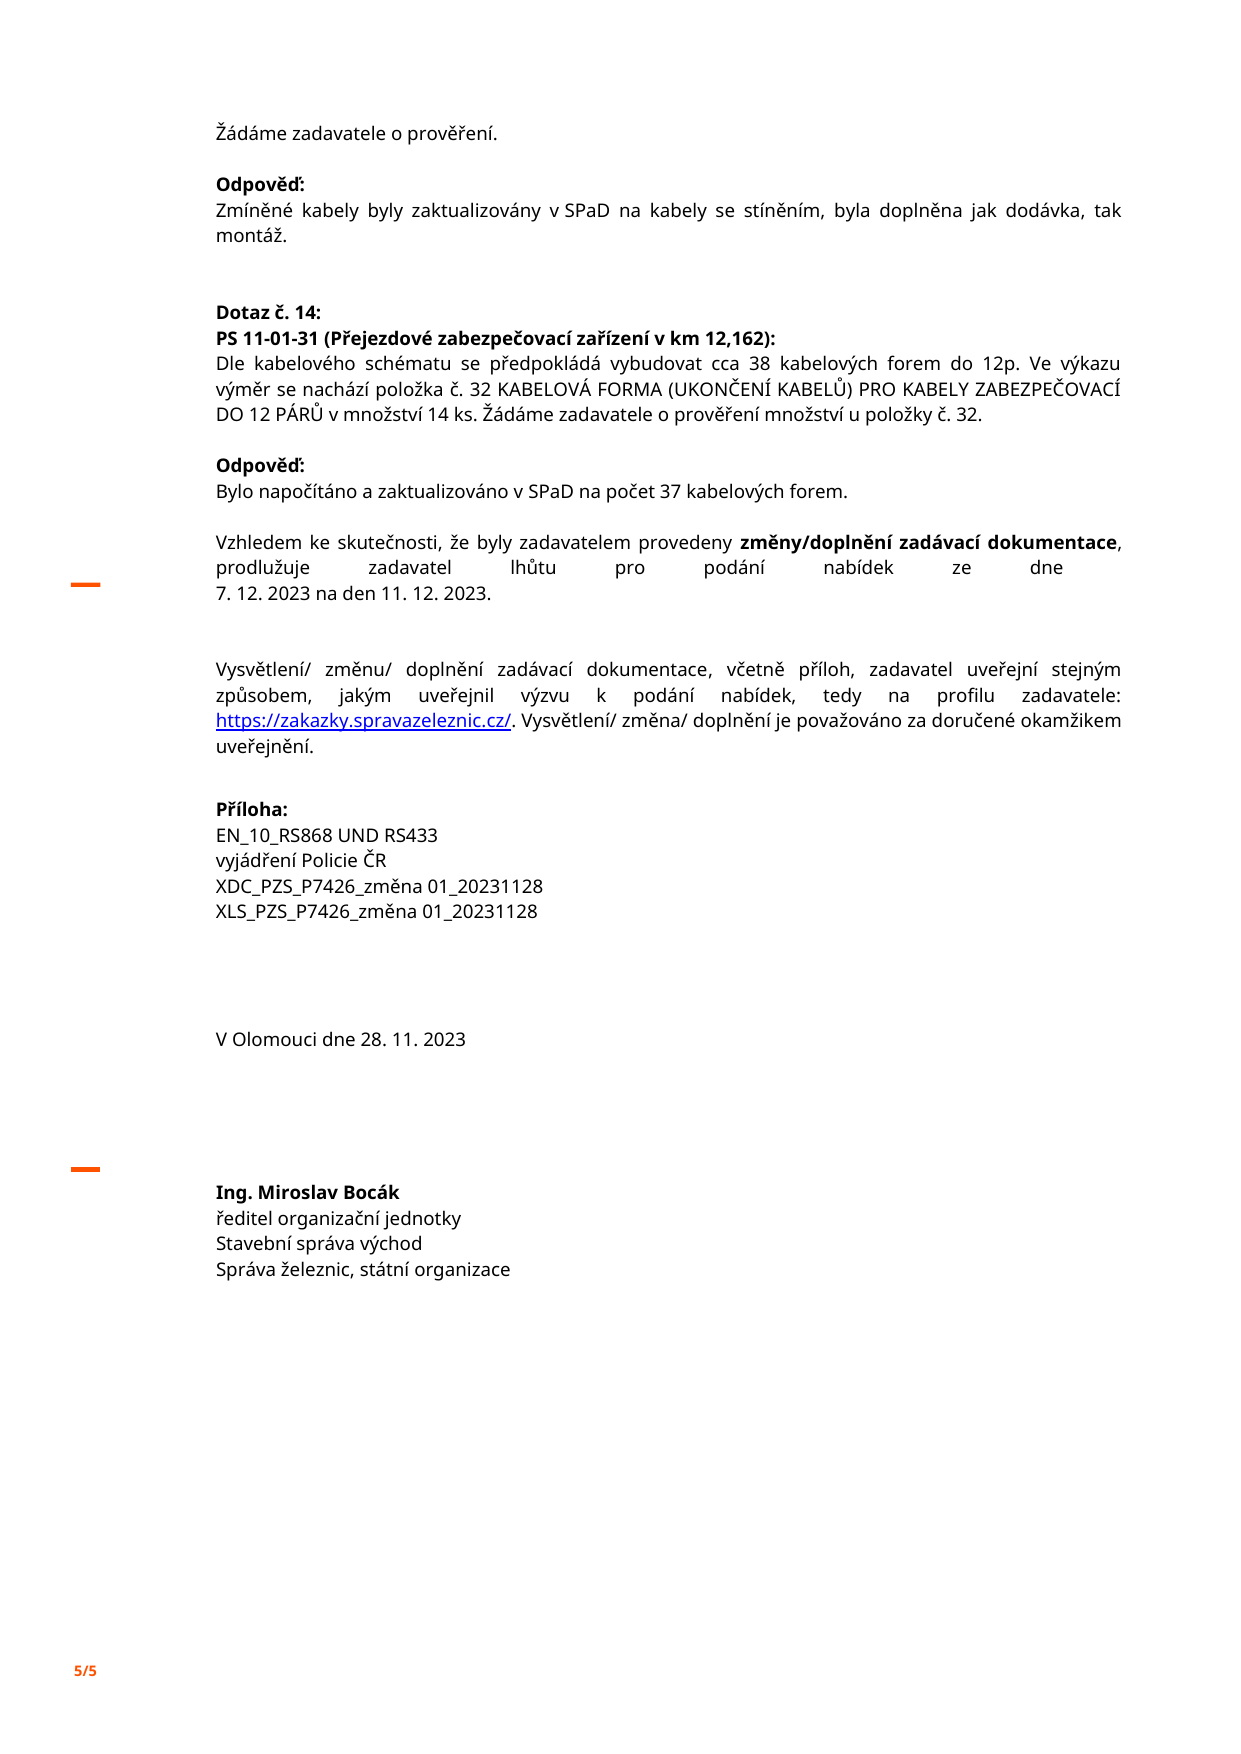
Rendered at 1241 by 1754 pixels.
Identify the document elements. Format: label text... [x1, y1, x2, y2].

text Dotaz č. 14: [216, 299, 1122, 325]
text Vysvětlení/ změnu/ doplnění zadávací dokumentace, včetně příloh, zadavatel uveřejní stejným způsobem, jakým uveřejnil výzvu k podání nabídek, tedy na profilu zadavatele: https://zakazky.spravazeleznic.cz/. Vysvětlení/ změna/ doplnění je považováno za doručené okamžikem uveřejnění. [216, 657, 1122, 759]
text ředitel organizační jednotky [216, 1205, 1122, 1231]
text V Olomouci dne 28. 11. 2023 [216, 1026, 1122, 1052]
text Žádáme zadavatele o prověření. [216, 121, 1122, 146]
text XLS_PZS_P7426_změna 01_20231128 [216, 899, 1122, 924]
text Odpověď: [216, 452, 1122, 478]
text Příloha: [216, 797, 1122, 822]
text Vzhledem ke skutečnosti, že byly zadavatelem provedeny změny/doplnění zadávací dokumentace, prodlužuje zadavatel lhůtu pro podání nabídek ze dne 7. 12. 2023 na den 11. 12. 2023. [216, 529, 1122, 606]
text Zmíněné kabely byly zaktualizovány v SPaD na kabely se stíněním, byla doplněna jak dodávka, tak montáž. [216, 197, 1122, 248]
text PS 11-01-31 (Přejezdové zabezpečovací zařízení v km 12,162): [216, 325, 1122, 350]
text Odpověď: [216, 172, 1122, 197]
text XDC_PZS_P7426_změna 01_20231128 [216, 873, 1122, 899]
text Správa železnic, státní organizace [216, 1256, 1122, 1282]
text EN_10_RS868 UND RS433 [216, 822, 1122, 848]
text Ing. Miroslav Bocák [216, 1179, 1122, 1205]
text Bylo napočítáno a zaktualizováno v SPaD na počet 37 kabelových forem. [216, 478, 1122, 503]
text Stavební správa východ [216, 1231, 1122, 1256]
text Dle kabelového schématu se předpokládá vybudovat cca 38 kabelových forem do 12p. Ve výkazu výměr se nachází položka č. 32 KABELOVÁ FORMA (UKONČENÍ KABELŮ) PRO KABELY ZABEZPEČOVACÍ DO 12 PÁRŮ v množství 14 ks. Žádáme zadavatele o prověření množství u položky č. 32. [216, 350, 1122, 427]
text vyjádření Policie ČR [216, 848, 1122, 873]
